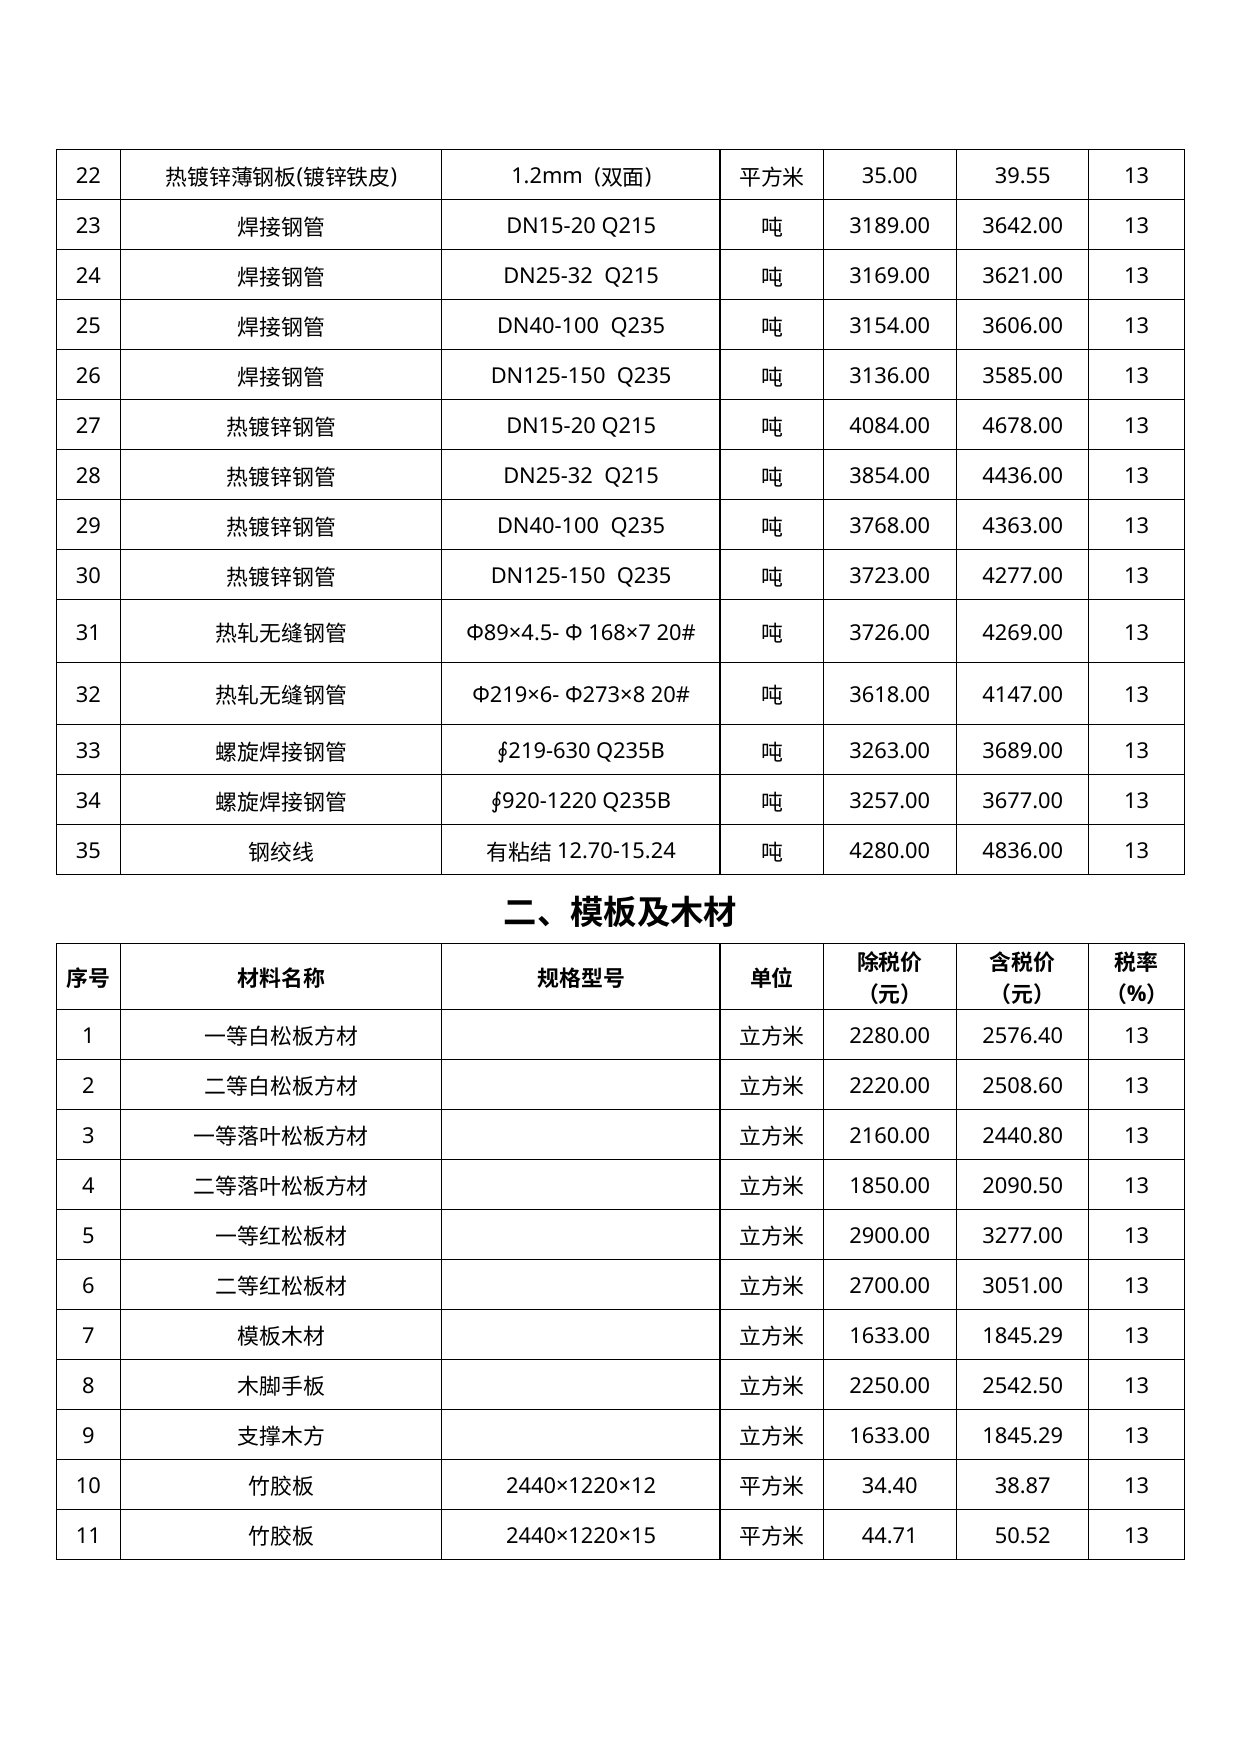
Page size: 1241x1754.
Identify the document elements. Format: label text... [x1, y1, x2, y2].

table_cell 螺旋焊接钢管 [121, 725, 441, 774]
table_cell 3689.00 [957, 725, 1088, 774]
table_cell 平方米 [721, 1460, 823, 1509]
table_cell 一等白松板方材 [121, 1010, 441, 1059]
table_cell 26 [57, 350, 120, 399]
table_cell 钢绞线 [121, 825, 441, 874]
table_cell 3618.00 [824, 663, 956, 724]
table_cell 吨 [721, 550, 823, 599]
table_cell 44.71 [824, 1510, 956, 1559]
table_cell [442, 1310, 719, 1359]
table_cell [442, 1010, 719, 1059]
table_cell 13 [1089, 775, 1184, 824]
table_cell 吨 [721, 775, 823, 824]
table_cell 1850.00 [824, 1160, 956, 1209]
table_cell 3642.00 [957, 200, 1088, 249]
table_cell 二、模板及木材 [56, 875, 1184, 943]
table_cell 7 [57, 1310, 120, 1359]
table_cell 13 [1089, 1460, 1184, 1509]
table_cell 13 [1089, 1510, 1184, 1559]
table_cell 2900.00 [824, 1210, 956, 1259]
table_cell 30 [57, 550, 120, 599]
table_cell 31 [57, 600, 120, 662]
table_cell 螺旋焊接钢管 [121, 775, 441, 824]
table_cell 吨 [721, 400, 823, 449]
table_cell DN125-150 Q235 [442, 350, 719, 399]
table_cell 2542.50 [957, 1360, 1088, 1409]
table_cell 3768.00 [824, 500, 956, 549]
table_cell 2090.50 [957, 1160, 1088, 1209]
table_cell 3277.00 [957, 1210, 1088, 1259]
table_cell 11 [57, 1510, 120, 1559]
table_cell 29 [57, 500, 120, 549]
table_cell ∮219-630 Q235B [442, 725, 719, 774]
table_cell 3257.00 [824, 775, 956, 824]
table_cell 立方米 [721, 1260, 823, 1309]
table_cell 吨 [721, 600, 823, 662]
table_cell 13 [1089, 1310, 1184, 1359]
table_cell 3051.00 [957, 1260, 1088, 1309]
table_cell 13 [1089, 350, 1184, 399]
table_cell 3169.00 [824, 250, 956, 299]
table_cell 28 [57, 450, 120, 499]
table_cell 1845.29 [957, 1410, 1088, 1459]
table_cell 1 [57, 1010, 120, 1059]
table_cell 焊接钢管 [121, 300, 441, 349]
table_cell 2440.80 [957, 1110, 1088, 1159]
table_cell 4678.00 [957, 400, 1088, 449]
table_cell 热轧无缝钢管 [121, 600, 441, 662]
table_cell 吨 [721, 250, 823, 299]
table_cell 50.52 [957, 1510, 1088, 1559]
table_cell 13 [1089, 600, 1184, 662]
table_cell 除税价 （元） [824, 944, 956, 1009]
table_cell 4277.00 [957, 550, 1088, 599]
table_cell 13 [1089, 1160, 1184, 1209]
table_cell 27 [57, 400, 120, 449]
table_cell DN40-100 Q235 [442, 300, 719, 349]
table_cell 3854.00 [824, 450, 956, 499]
table_cell 3 [57, 1110, 120, 1159]
table_cell 6 [57, 1260, 120, 1309]
table_cell 2280.00 [824, 1010, 956, 1059]
table_cell 39.55 [957, 150, 1088, 199]
table_cell 立方米 [721, 1110, 823, 1159]
table_cell 13 [1089, 250, 1184, 299]
table_cell 热镀锌钢管 [121, 400, 441, 449]
table_cell 3154.00 [824, 300, 956, 349]
table_cell 立方米 [721, 1210, 823, 1259]
table_cell 热镀锌钢管 [121, 450, 441, 499]
table_cell DN25-32 Q215 [442, 450, 719, 499]
table_cell 13 [1089, 450, 1184, 499]
table_cell 13 [1089, 150, 1184, 199]
table_cell 13 [1089, 663, 1184, 724]
table_cell 立方米 [721, 1360, 823, 1409]
table_cell 35 [57, 825, 120, 874]
table_cell 13 [1089, 400, 1184, 449]
table_cell 13 [1089, 1360, 1184, 1409]
table_cell DN15-20 Q215 [442, 400, 719, 449]
table_cell 二等落叶松板方材 [121, 1160, 441, 1209]
table_cell 4 [57, 1160, 120, 1209]
table_cell 立方米 [721, 1310, 823, 1359]
table_cell 35.00 [824, 150, 956, 199]
table_cell 焊接钢管 [121, 350, 441, 399]
table_cell 2220.00 [824, 1060, 956, 1109]
table_cell 吨 [721, 300, 823, 349]
table_cell 平方米 [721, 150, 823, 199]
table_cell 2440×1220×12 [442, 1460, 719, 1509]
table_cell 4836.00 [957, 825, 1088, 874]
table_cell DN25-32 Q215 [442, 250, 719, 299]
table_cell [442, 1110, 719, 1159]
table_cell 热镀锌钢管 [121, 500, 441, 549]
table_cell [442, 1160, 719, 1209]
table_cell 13 [1089, 1110, 1184, 1159]
table_cell 规格型号 [442, 944, 719, 1009]
table_cell 10 [57, 1460, 120, 1509]
table_cell 3621.00 [957, 250, 1088, 299]
table_cell 1845.29 [957, 1310, 1088, 1359]
table_cell 4269.00 [957, 600, 1088, 662]
table_cell DN15-20 Q215 [442, 200, 719, 249]
table_cell 34.40 [824, 1460, 956, 1509]
table_cell 4084.00 [824, 400, 956, 449]
table_cell 22 [57, 150, 120, 199]
table_cell [442, 1060, 719, 1109]
table_cell 13 [1089, 725, 1184, 774]
table_cell [442, 1210, 719, 1259]
table_cell 2 [57, 1060, 120, 1109]
table_cell 3677.00 [957, 775, 1088, 824]
table_cell 单位 [721, 944, 823, 1009]
table_cell DN40-100 Q235 [442, 500, 719, 549]
table_cell 立方米 [721, 1160, 823, 1209]
table_cell 竹胶板 [121, 1510, 441, 1559]
table_cell 8 [57, 1360, 120, 1409]
table_cell 3136.00 [824, 350, 956, 399]
table_cell 3723.00 [824, 550, 956, 599]
table_cell 13 [1089, 550, 1184, 599]
table_cell 32 [57, 663, 120, 724]
table_cell 13 [1089, 1060, 1184, 1109]
table_cell 立方米 [721, 1410, 823, 1459]
table_cell 13 [1089, 1260, 1184, 1309]
table_cell 立方米 [721, 1060, 823, 1109]
table_cell 税率 （%） [1089, 944, 1184, 1009]
table_cell 4280.00 [824, 825, 956, 874]
table_cell 4436.00 [957, 450, 1088, 499]
table_cell 一等红松板材 [121, 1210, 441, 1259]
table_cell 热镀锌钢管 [121, 550, 441, 599]
table_cell [442, 1360, 719, 1409]
table_cell 吨 [721, 350, 823, 399]
table_cell 13 [1089, 300, 1184, 349]
table_cell 有粘结 12.70-15.24 [442, 825, 719, 874]
table_cell Φ219×6- Φ273×8 20# [442, 663, 719, 724]
table_cell 33 [57, 725, 120, 774]
table_cell 吨 [721, 725, 823, 774]
table_cell DN125-150 Q235 [442, 550, 719, 599]
table_cell 4147.00 [957, 663, 1088, 724]
table_cell 2250.00 [824, 1360, 956, 1409]
table_cell 2160.00 [824, 1110, 956, 1159]
table_cell 平方米 [721, 1510, 823, 1559]
table_cell 序号 [57, 944, 120, 1009]
table_cell 支撑木方 [121, 1410, 441, 1459]
table_cell 38.87 [957, 1460, 1088, 1509]
table_cell 二等白松板方材 [121, 1060, 441, 1109]
table_cell 热轧无缝钢管 [121, 663, 441, 724]
table_cell 2700.00 [824, 1260, 956, 1309]
table_cell 13 [1089, 200, 1184, 249]
table_cell 13 [1089, 1010, 1184, 1059]
table_cell 4363.00 [957, 500, 1088, 549]
table_cell 3263.00 [824, 725, 956, 774]
table_cell [442, 1260, 719, 1309]
table_cell 立方米 [721, 1010, 823, 1059]
table_cell 2576.40 [957, 1010, 1088, 1059]
table_cell Φ89×4.5- Φ 168×7 20# [442, 600, 719, 662]
table_cell 24 [57, 250, 120, 299]
table_cell 3189.00 [824, 200, 956, 249]
table_cell 2440×1220×15 [442, 1510, 719, 1559]
table_cell 3585.00 [957, 350, 1088, 399]
table_cell 含税价 （元） [957, 944, 1088, 1009]
table_cell ∮920-1220 Q235B [442, 775, 719, 824]
table_cell 吨 [721, 450, 823, 499]
table_cell 吨 [721, 200, 823, 249]
table_cell 二等红松板材 [121, 1260, 441, 1309]
table_cell 13 [1089, 1410, 1184, 1459]
table_cell 模板木材 [121, 1310, 441, 1359]
table_cell 1.2mm (双面) [442, 150, 719, 199]
table_cell 3606.00 [957, 300, 1088, 349]
table_cell 1633.00 [824, 1310, 956, 1359]
table_cell 34 [57, 775, 120, 824]
table_cell 3726.00 [824, 600, 956, 662]
table_cell 吨 [721, 500, 823, 549]
table_cell 焊接钢管 [121, 200, 441, 249]
table_cell 9 [57, 1410, 120, 1459]
table_cell 一等落叶松板方材 [121, 1110, 441, 1159]
table_cell 吨 [721, 663, 823, 724]
table_cell 材料名称 [121, 944, 441, 1009]
table_cell 竹胶板 [121, 1460, 441, 1509]
table_cell 25 [57, 300, 120, 349]
table_cell 13 [1089, 500, 1184, 549]
table_cell 热镀锌薄钢板(镀锌铁皮) [121, 150, 441, 199]
table_cell 木脚手板 [121, 1360, 441, 1409]
table_cell 13 [1089, 1210, 1184, 1259]
table_cell 13 [1089, 825, 1184, 874]
table_cell 2508.60 [957, 1060, 1088, 1109]
table_cell 5 [57, 1210, 120, 1259]
table_cell 焊接钢管 [121, 250, 441, 299]
table_cell 吨 [721, 825, 823, 874]
table_cell 1633.00 [824, 1410, 956, 1459]
table_cell 23 [57, 200, 120, 249]
table_cell [442, 1410, 719, 1459]
